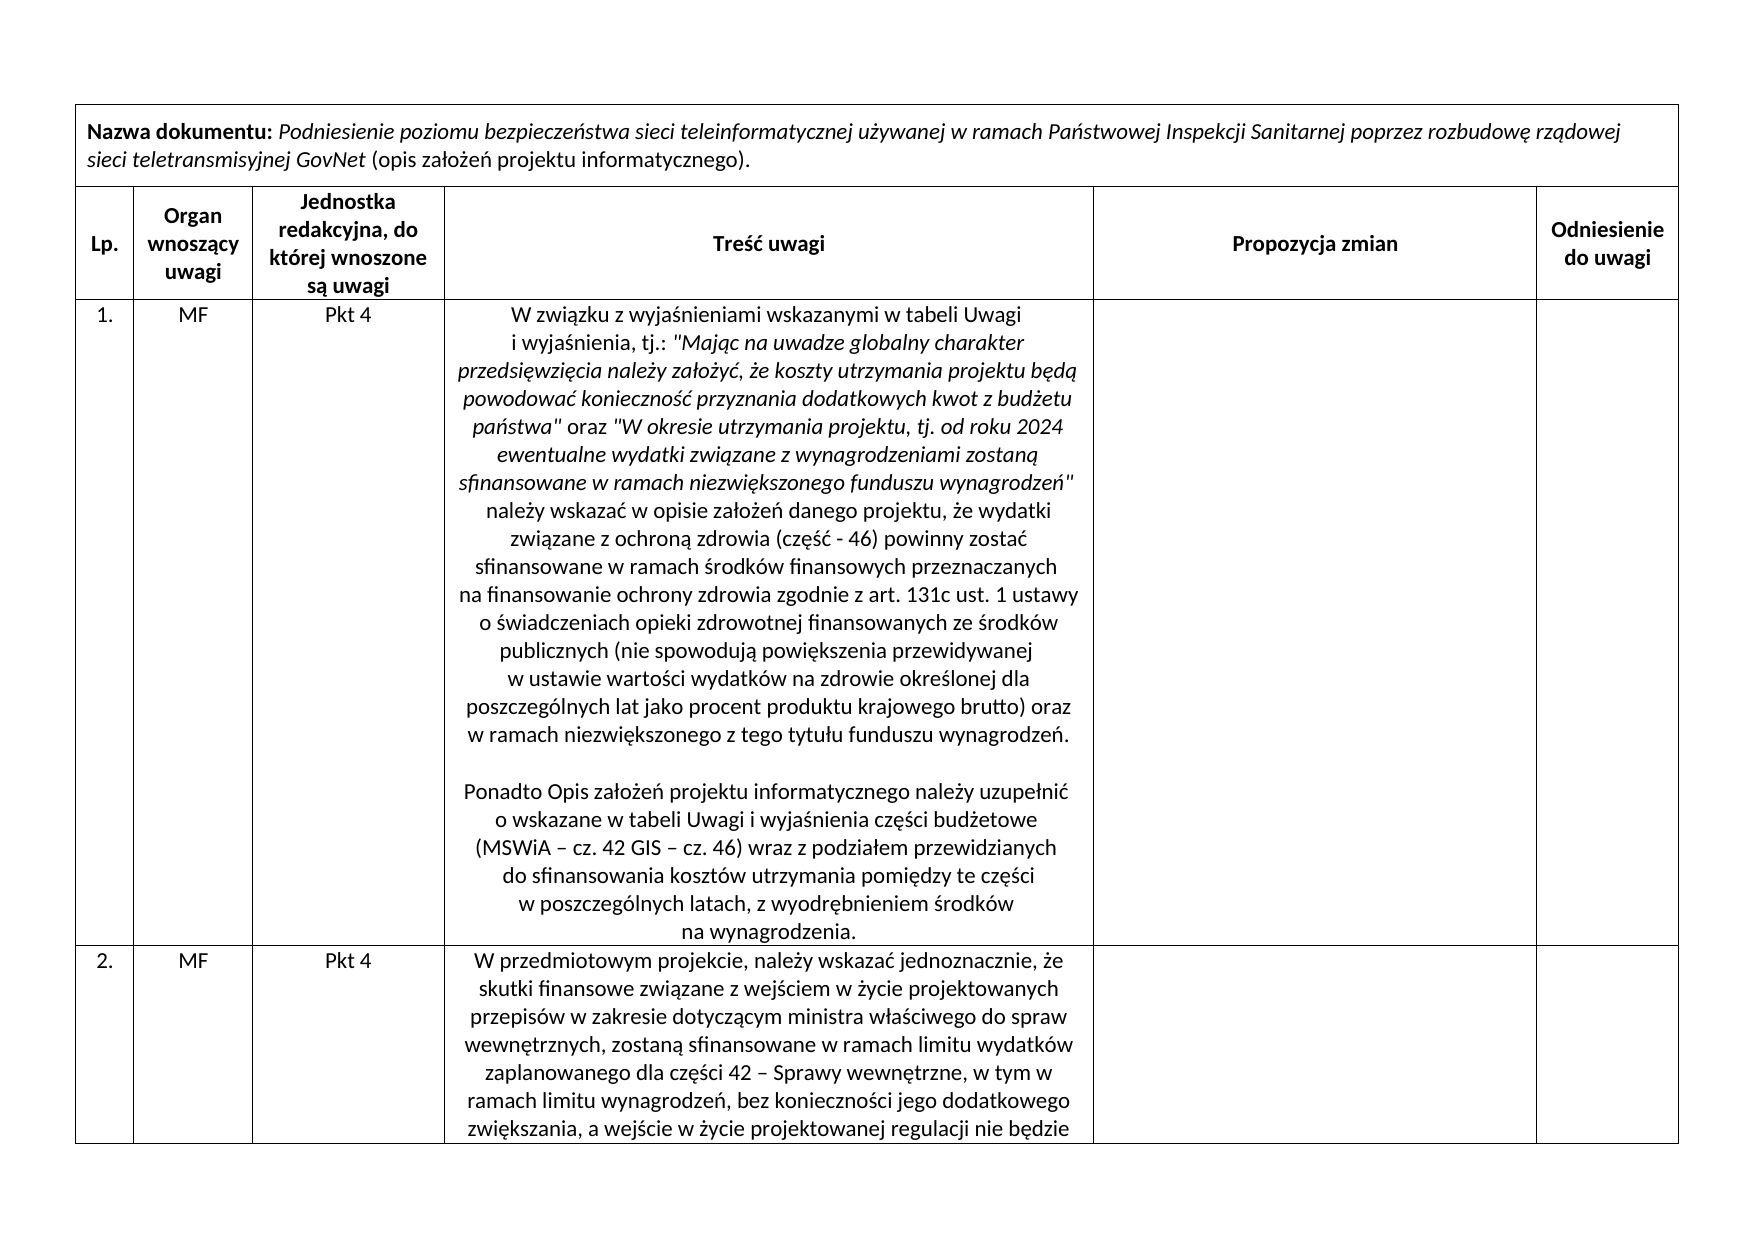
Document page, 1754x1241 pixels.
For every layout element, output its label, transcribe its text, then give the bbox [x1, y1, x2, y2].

table_cell W związku z wyjaśnieniami wskazanymi w tabeli Uwagi i wyjaśnienia, tj.: "Mając na uwadze globalny charakter przedsięwzięcia należy założyć, że koszty utrzymania projektu będą powodować konieczność przyznania dodatkowych kwot z budżetu państwa" oraz "W okresie utrzymania projektu, tj. od roku 2024 ewentualne wydatki związane z wynagrodzeniami zostaną sfinansowane w ramach niezwiększonego funduszu wynagrodzeń" należy wskazać w opisie założeń danego projektu, że wydatki związane z ochroną zdrowia (część - 46) powinny zostać sfinansowane w ramach środków finansowych przeznaczanych na finansowanie ochrony zdrowia zgodnie z art. 131c ust. 1 ustawy o świadczeniach opieki zdrowotnej finansowanych ze środków publicznych (nie spowodują powiększenia przewidywanej w ustawie wartości wydatków na zdrowie określonej dla poszczególnych lat jako procent produktu krajowego brutto) oraz w ramach niezwiększonego z tego tytułu funduszu wynagrodzeń. Ponadto Opis założeń projektu informatycznego należy uzupełnić o wskazane w tabeli Uwagi i wyjaśnienia części budżetowe (MSWiA – cz. 42 GIS – cz. 46) wraz z podziałem przewidzianych do sfinansowania kosztów utrzymania pomiędzy te części w poszczególnych latach, z wyodrębnieniem środków na wynagrodzenia. [445, 300, 1093, 945]
table_cell [1537, 300, 1678, 945]
table_cell Treść uwagi [445, 187, 1093, 299]
table_cell [1094, 946, 1536, 1142]
table_cell 1. [76, 300, 133, 945]
table_cell Odniesienie do uwagi [1537, 187, 1678, 299]
table_cell MF [134, 300, 252, 945]
table_cell Pkt 4 [253, 300, 444, 945]
table_cell [1537, 946, 1678, 1142]
table_cell Pkt 4 [253, 946, 444, 1142]
table_cell [1094, 300, 1536, 945]
table_cell Organ wnoszący uwagi [134, 187, 252, 299]
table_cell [445, 946, 1093, 1142]
table_cell MF [134, 946, 252, 1142]
table_cell Propozycja zmian [1094, 187, 1536, 299]
table_header Nazwa dokumentu: Podniesienie poziomu bezpieczeństwa sieci teleinformatycznej używanej w ramach Państwowej Inspekcji Sanitarnej poprzez rozbudowę rządowej sieci teletransmisyjnej GovNet (opis założeń projektu informatycznego). [76, 105, 1678, 186]
table_cell Lp. [76, 187, 133, 299]
table_cell 2. [76, 946, 133, 1142]
table_cell Jednostka redakcyjna, do której wnoszone są uwagi [253, 187, 444, 299]
